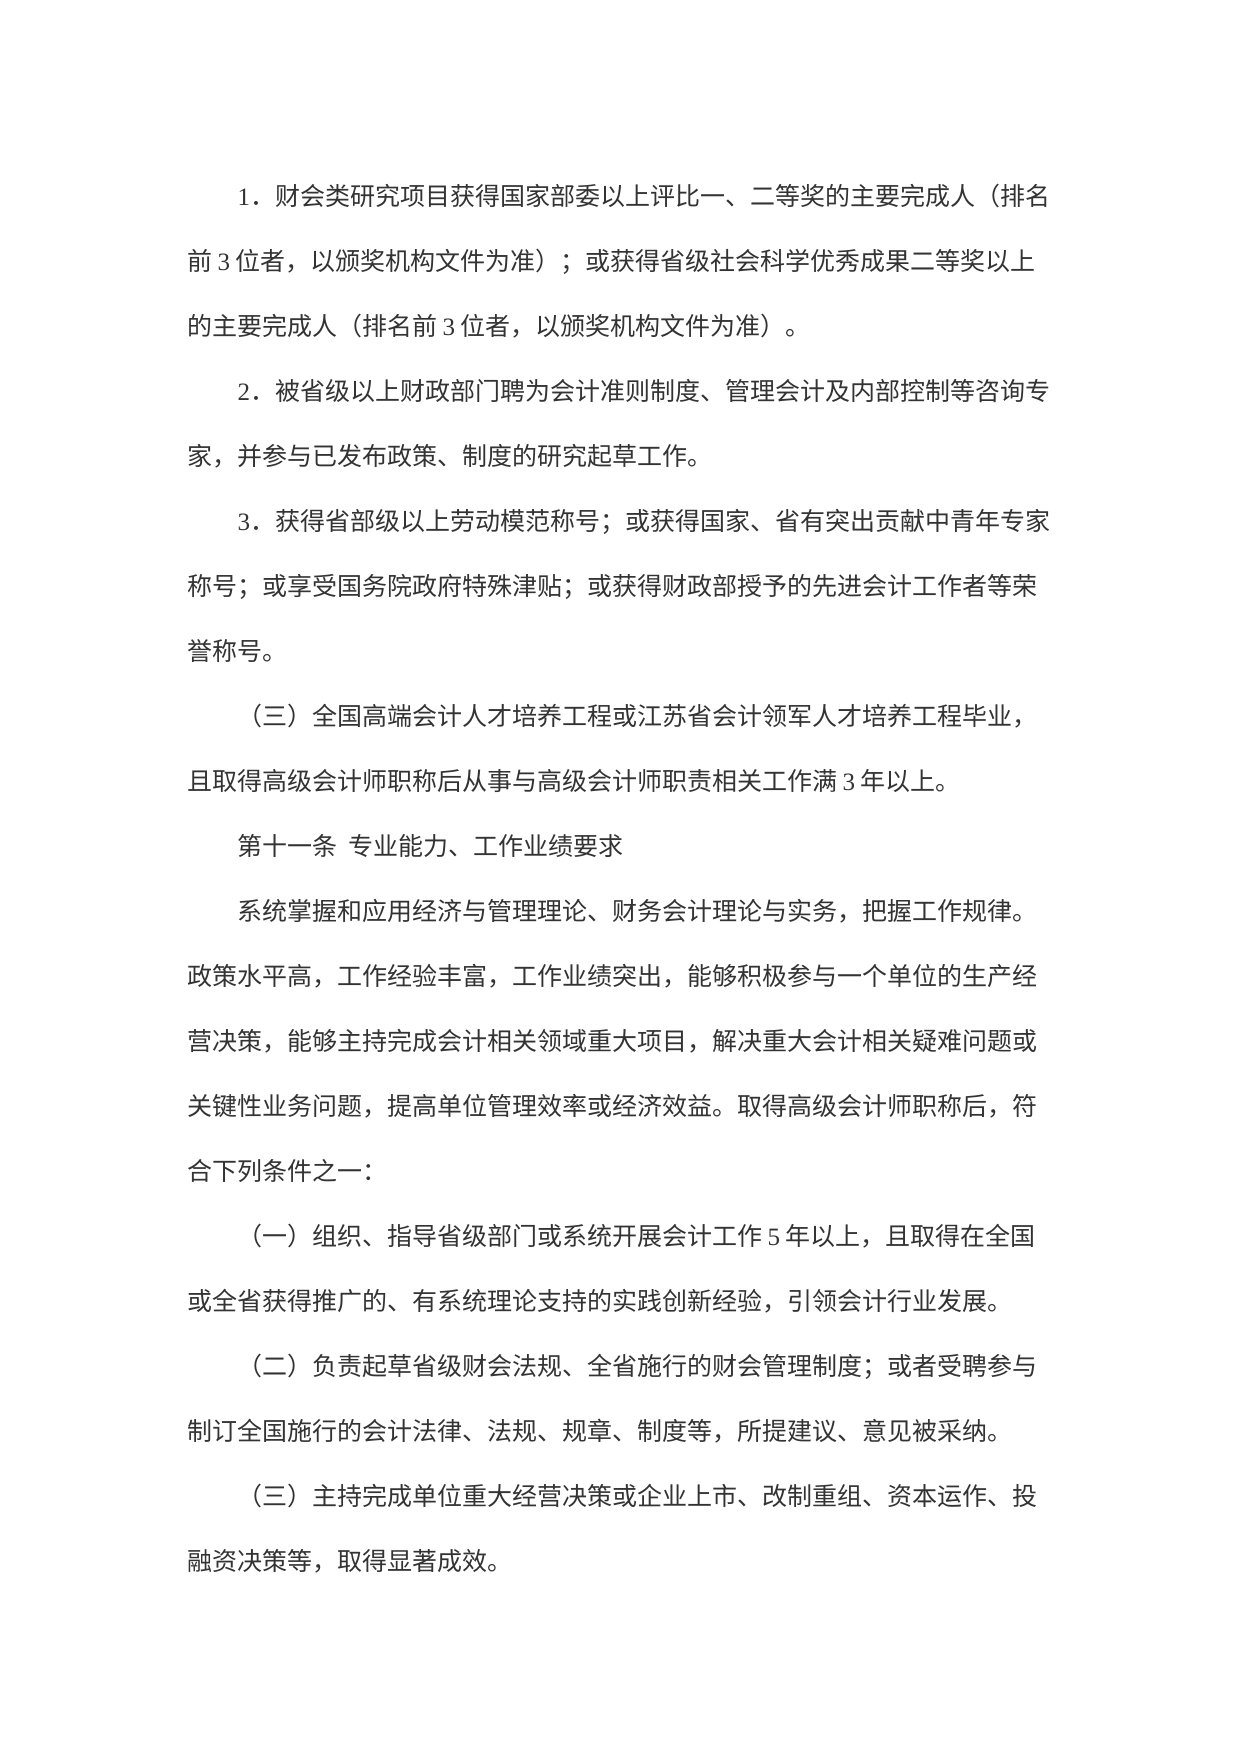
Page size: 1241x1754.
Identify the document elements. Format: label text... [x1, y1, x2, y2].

text （二）负责起草省级财会法规、全省施行的财会管理制度；或者受聘参与制订全国施行的会计法律、法规、规章、制度等，所提建议、意见被采纳。 [187, 1332, 1053, 1462]
text 第十一条 专业能力、工作业绩要求 [187, 812, 1053, 877]
text （三）主持完成单位重大经营决策或企业上市、改制重组、资本运作、投融资决策等，取得显著成效。 [187, 1462, 1053, 1592]
text 3．获得省部级以上劳动模范称号；或获得国家、省有突出贡献中青年专家称号；或享受国务院政府特殊津贴；或获得财政部授予的先进会计工作者等荣誉称号。 [187, 487, 1053, 682]
text 2．被省级以上财政部门聘为会计准则制度、管理会计及内部控制等咨询专家，并参与已发布政策、制度的研究起草工作。 [187, 357, 1053, 487]
text （三）全国高端会计人才培养工程或江苏省会计领军人才培养工程毕业，且取得高级会计师职称后从事与高级会计师职责相关工作满3年以上。 [187, 682, 1053, 812]
text （一）组织、指导省级部门或系统开展会计工作5年以上，且取得在全国或全省获得推广的、有系统理论支持的实践创新经验，引领会计行业发展。 [187, 1202, 1053, 1332]
text 系统掌握和应用经济与管理理论、财务会计理论与实务，把握工作规律。政策水平高，工作经验丰富，工作业绩突出，能够积极参与一个单位的生产经营决策，能够主持完成会计相关领域重大项目，解决重大会计相关疑难问题或关键性业务问题，提高单位管理效率或经济效益。取得高级会计师职称后，符合下列条件之一： [187, 877, 1053, 1202]
text 1．财会类研究项目获得国家部委以上评比一、二等奖的主要完成人（排名前3位者，以颁奖机构文件为准）；或获得省级社会科学优秀成果二等奖以上的主要完成人（排名前3位者，以颁奖机构文件为准）。 [187, 162, 1053, 357]
